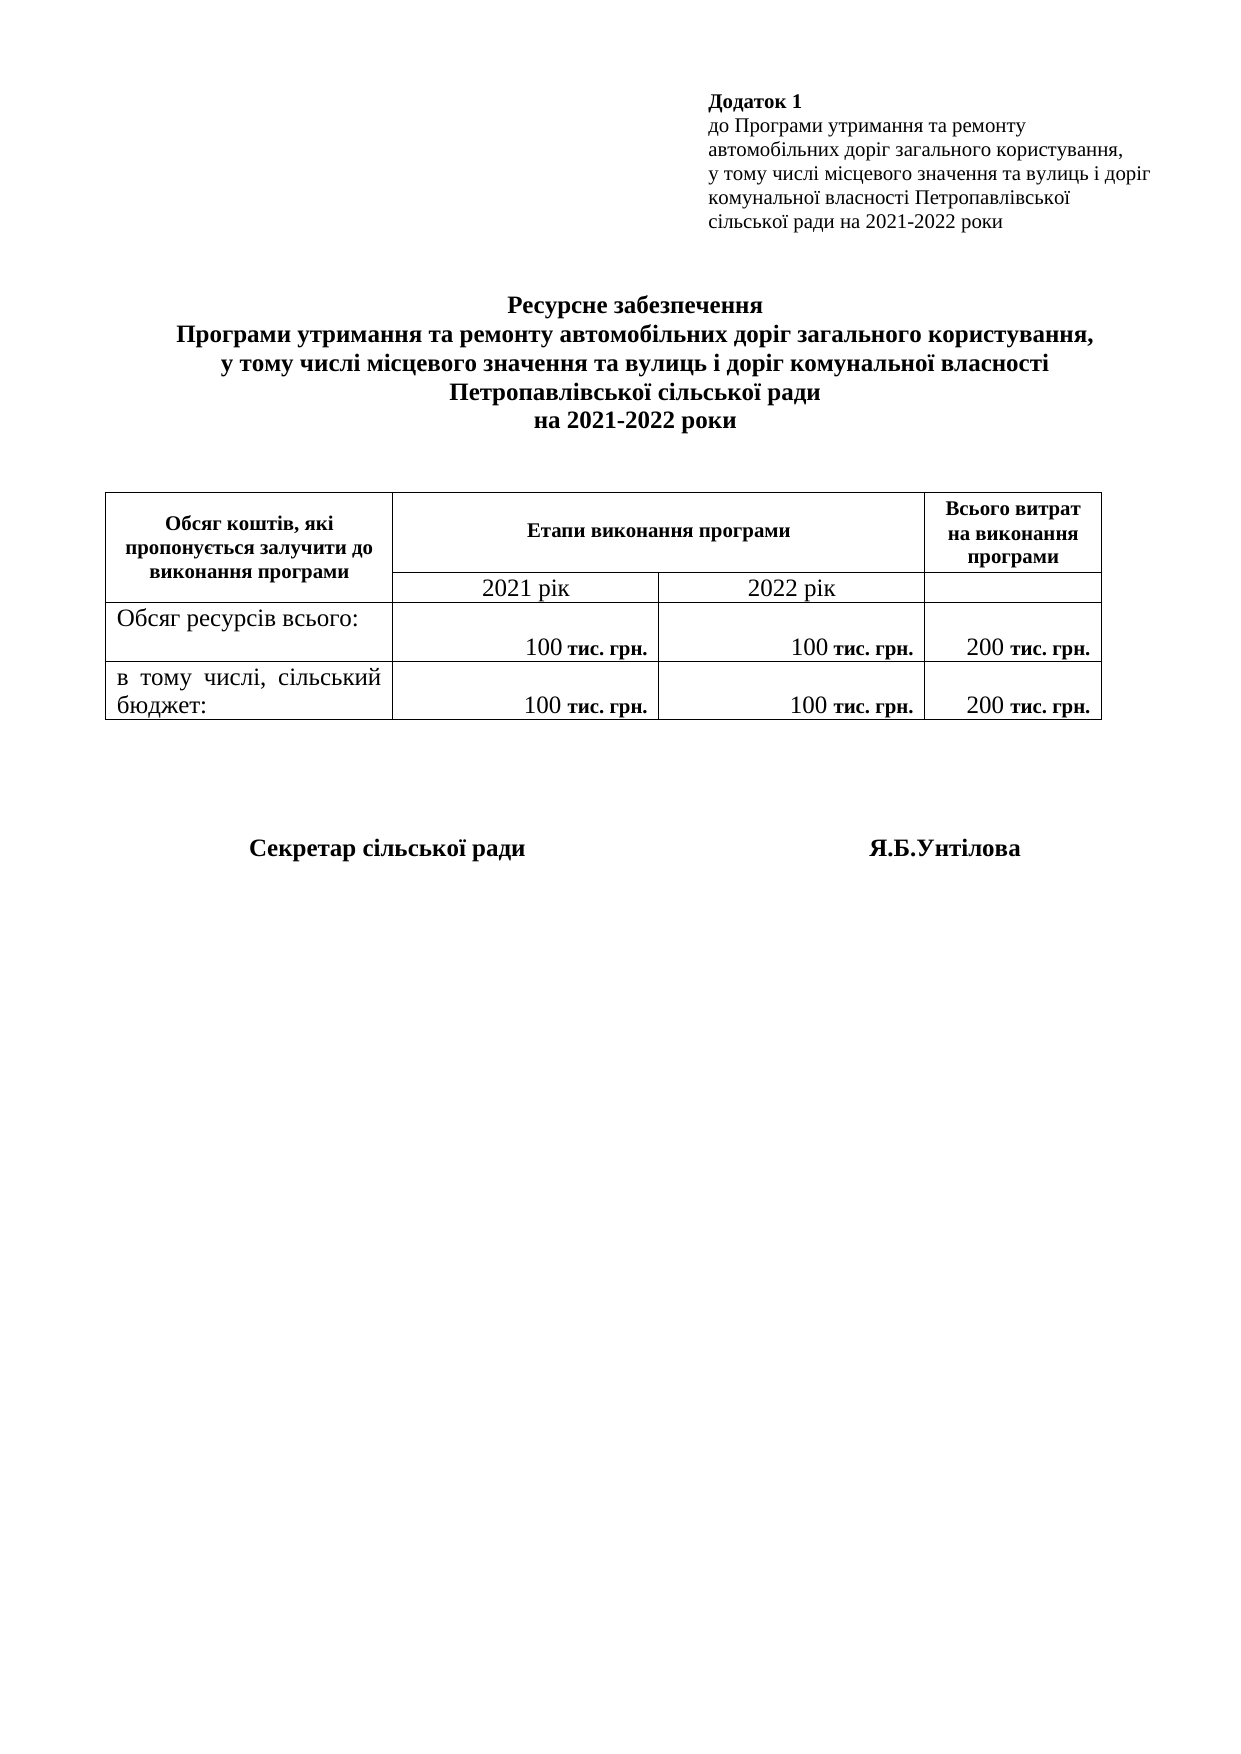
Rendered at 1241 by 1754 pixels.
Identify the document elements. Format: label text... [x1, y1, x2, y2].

text до Програми утримання та ремонту [708, 113, 1152, 137]
table_header Всього витрат на виконання програми [925, 493, 1101, 572]
text у тому числі місцевого значення та вулиць і доріг комунальної власності Петропавлівської сільської ради на 2021-2022 роки [708, 161, 1152, 233]
text Програми утримання та ремонту автомобільних доріг загального користування, [118, 319, 1152, 348]
table_cell [925, 573, 1101, 602]
table_header Обсяг коштів, які пропонується залучити до виконання програми [106, 493, 392, 602]
table_header Етапи виконання програми [393, 493, 924, 572]
title Додаток 1 [634, 89, 1152, 113]
text у тому числі місцевого значення та вулиць і доріг комунальної власності [118, 348, 1152, 377]
table_cell 200 тис. грн. [925, 662, 1101, 719]
table_cell в тому числі, сільський бюджет: [106, 662, 392, 719]
table_cell 100 тис. грн. [659, 603, 924, 661]
table_cell 2022 рік [659, 573, 924, 602]
text Ресурсне забезпечення [118, 291, 1152, 319]
table_cell Обсяг ресурсів всього: [106, 603, 392, 661]
table_cell 100 тис. грн. [393, 662, 658, 719]
table_cell 100 тис. грн. [393, 603, 658, 661]
table_cell 200 тис. грн. [925, 603, 1101, 661]
text автомобільних доріг загального користування, [708, 137, 1152, 161]
text Петропавлівської сільської ради [118, 377, 1152, 406]
text на 2021-2022 роки [118, 406, 1152, 434]
table_cell 2021 рік [393, 573, 658, 602]
text Секретар сільської ради Я.Б.Унтілова [118, 833, 1152, 862]
table_cell 100 тис. грн. [659, 662, 924, 719]
